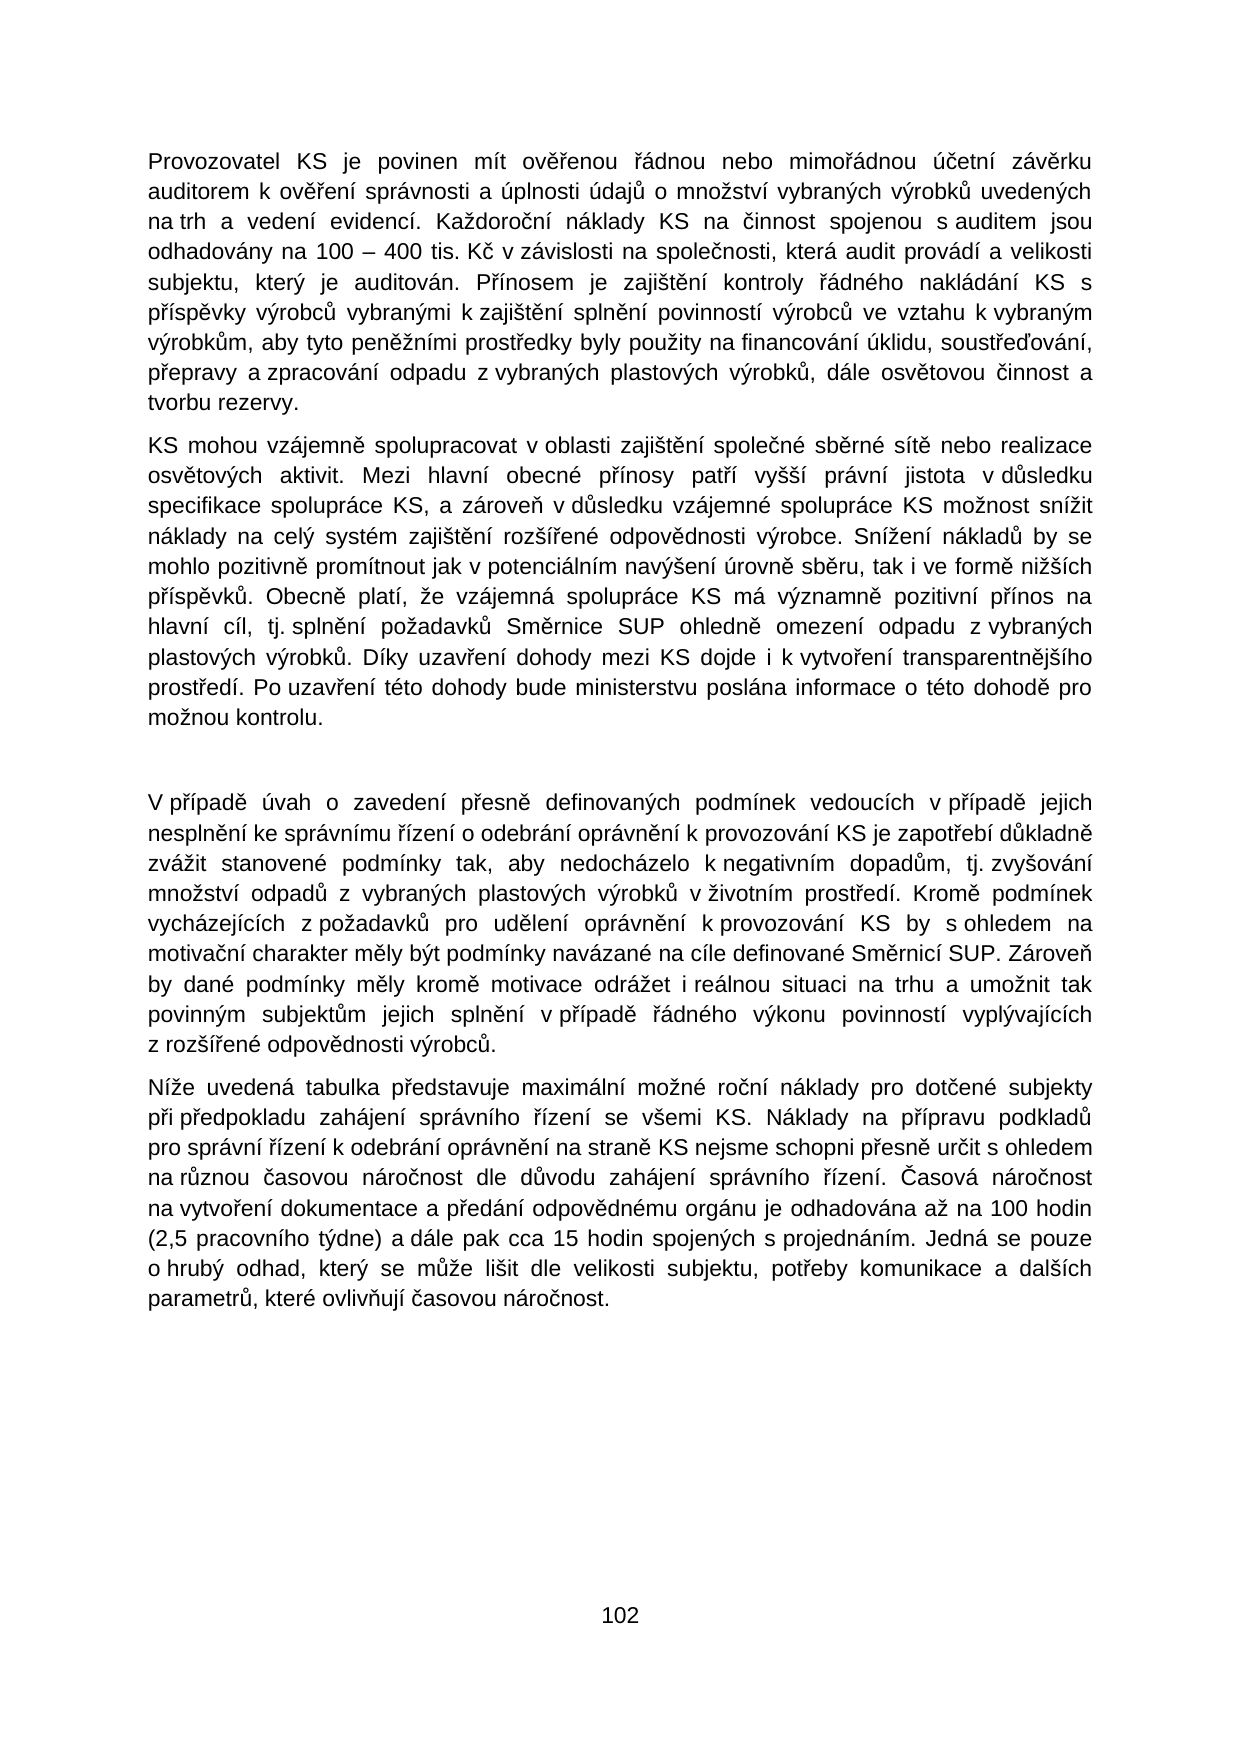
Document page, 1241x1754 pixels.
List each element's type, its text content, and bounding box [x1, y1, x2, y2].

text Níže uvedená tabulka představuje maximální možné roční náklady pro dotčené subjekty při předpokladu zahájení správního řízení se všemi KS. Náklady na přípravu podkladů pro správní řízení k odebrání oprávnění na straně KS nejsme schopni přesně určit s ohledem na různou časovou náročnost dle důvodu zahájení správního řízení. Časová náročnost na vytvoření dokumentace a předání odpovědnému orgánu je odhadována až na 100 hodin (2,5 pracovního týdne) a dále pak cca 15 hodin spojených s projednáním. Jedná se pouze o hrubý odhad, který se může lišit dle velikosti subjektu, potřeby komunikace a dalších parametrů, které ovlivňují časovou náročnost. [148, 1074, 1093, 1311]
text KS mohou vzájemně spolupracovat v oblasti zajištění společné sběrné sítě nebo realizace osvětových aktivit. Mezi hlavní obecné přínosy patří vyšší právní jistota v důsledku specifikace spolupráce KS, a zároveň v důsledku vzájemné spolupráce KS možnost snížit náklady na celý systém zajištění rozšířené odpovědnosti výrobce. Snížení nákladů by se mohlo pozitivně promítnout jak v potenciálním navýšení úrovně sběru, tak i ve formě nižších příspěvků. Obecně platí, že vzájemná spolupráce KS má významně pozitivní přínos na hlavní cíl, tj. splnění požadavků Směrnice SUP ohledně omezení odpadu z vybraných plastových výrobků. Díky uzavření dohody mezi KS dojde i k vytvoření transparentnějšího prostředí. Po uzavření této dohody bude ministerstvu poslána informace o této dohodě pro možnou kontrolu. [148, 432, 1093, 730]
text V případě úvah o zavedení přesně definovaných podmínek vedoucích v případě jejich nesplnění ke správnímu řízení o odebrání oprávnění k provozování KS je zapotřebí důkladně zvážit stanovené podmínky tak, aby nedocházelo k negativním dopadům, tj. zvyšování množství odpadů z vybraných plastových výrobků v životním prostředí. Kromě podmínek vycházejících z požadavků pro udělení oprávnění k provozování KS by s ohledem na motivační charakter měly být podmínky navázané na cíle definované Směrnicí SUP. Zároveň by dané podmínky měly kromě motivace odrážet i reálnou situaci na trhu a umožnit tak povinným subjektům jejich splnění v případě řádného výkonu povinností vyplývajících z rozšířené odpovědnosti výrobců. [148, 789, 1093, 1057]
text Provozovatel KS je povinen mít ověřenou řádnou nebo mimořádnou účetní závěrku auditorem k ověření správnosti a úplnosti údajů o množství vybraných výrobků uvedených na trh a vedení evidencí. Každoroční náklady KS na činnost spojenou s auditem jsou odhadovány na 100 – 400 tis. Kč v závislosti na společnosti, která audit provádí a velikosti subjektu, který je auditován. Přínosem je zajištění kontroly řádného nakládání KS s příspěvky výrobců vybranými k zajištění splnění povinností výrobců ve vztahu k vybraným výrobkům, aby tyto peněžními prostředky byly použity na financování úklidu, soustřeďování, přepravy a zpracování odpadu z vybraných plastových výrobků, dále osvětovou činnost a tvorbu rezervy. [148, 148, 1093, 416]
